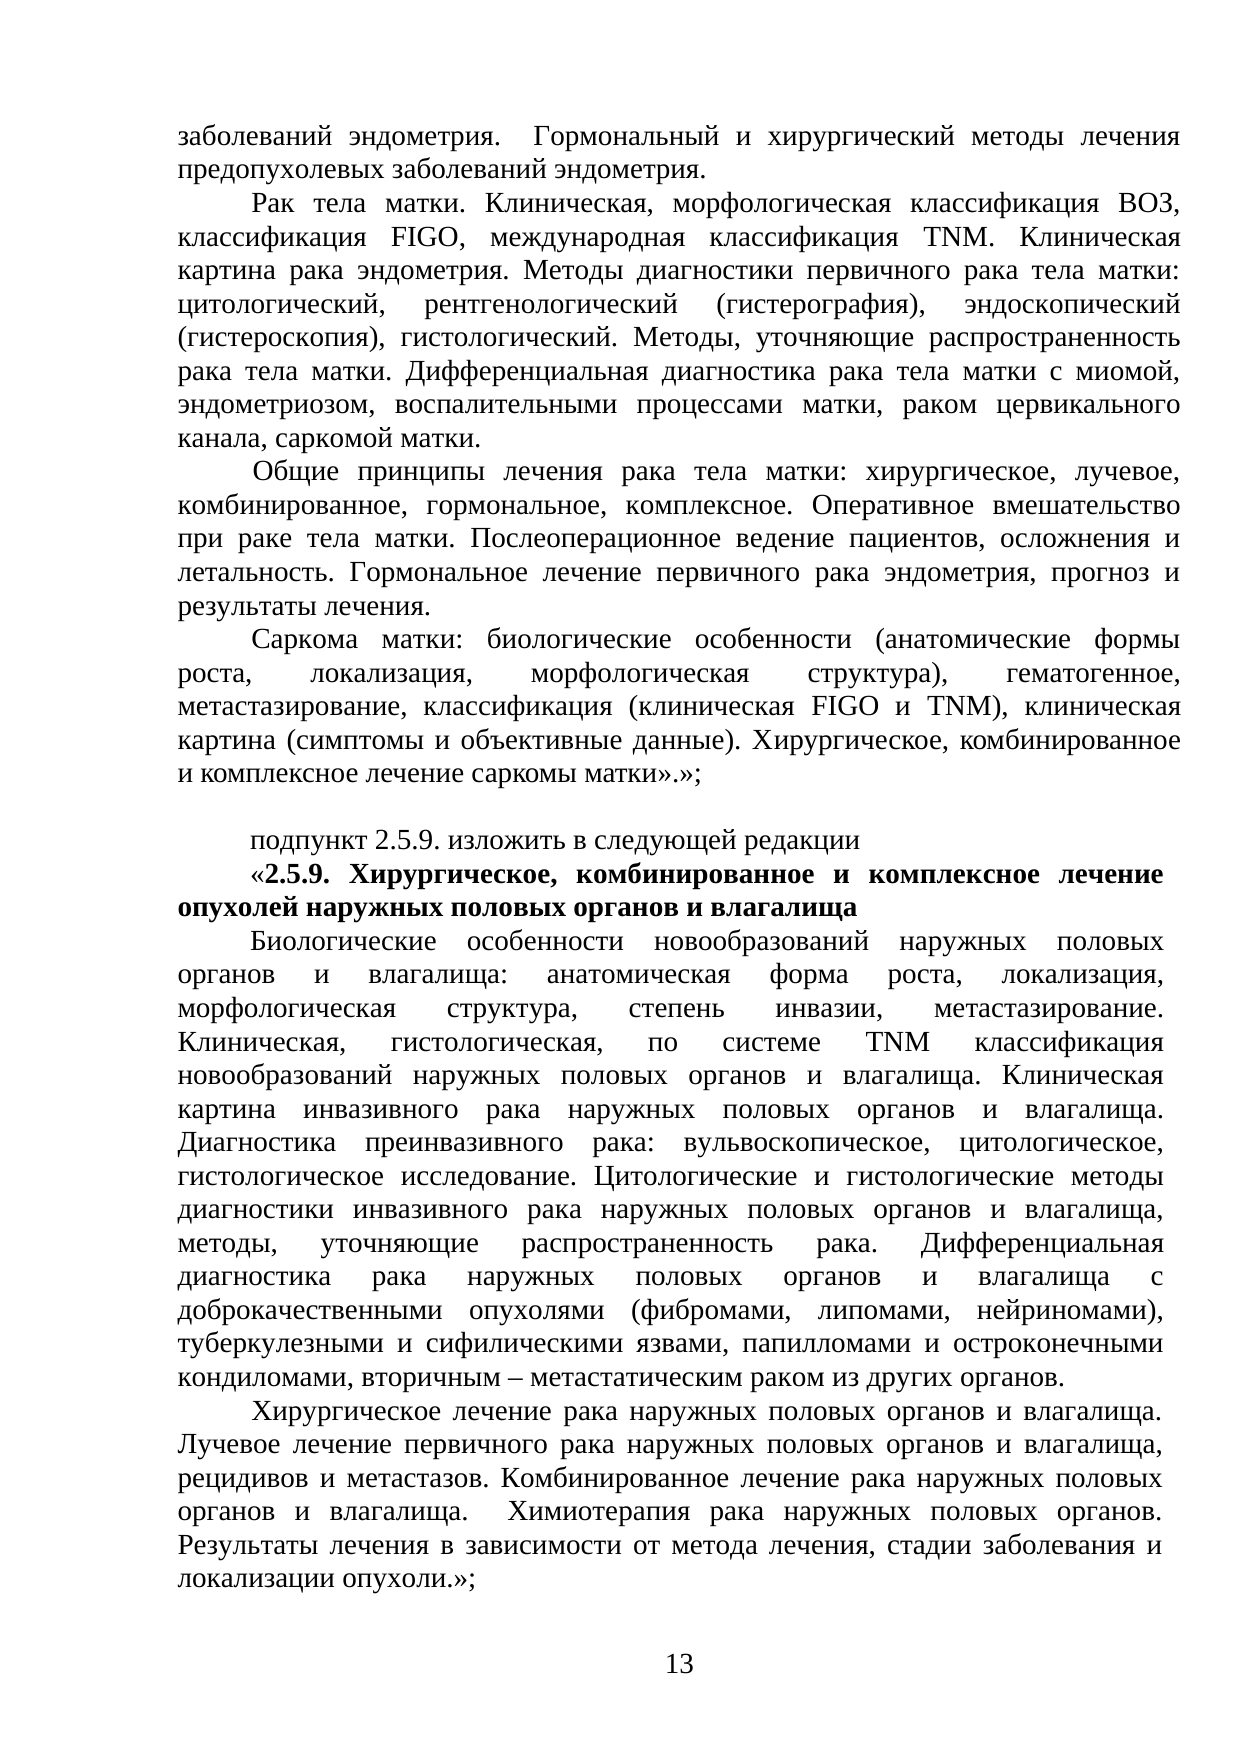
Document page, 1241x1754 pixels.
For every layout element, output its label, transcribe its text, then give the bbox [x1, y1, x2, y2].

text Саркома матки: биологические особенности (анатомические формы роста, локализация, морфологическая структура), гематогенное, метастазирование, классификация (клиническая FIGO и TNM), клиническая картина (симптомы и объективные данные). Хирургическое, комбинированное и комплексное лечение саркомы матки».»; [177, 621, 1181, 789]
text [177, 118, 1181, 185]
text Хирургическое лечение рака наружных половых органов и влагалища. Лучевое лечение первичного рака наружных половых органов и влагалища, рецидивов и метастазов. Комбинированное лечение рака наружных половых органов и влагалища. Химиотерапия рака наружных половых органов. Результаты лечения в зависимости от метода лечения, стадии заболевания и локализации опухоли.»; [177, 1393, 1163, 1594]
text Общие принципы лечения рака тела матки: хирургическое, лучевое, комбинированное, гормональное, комплексное. Оперативное вмешательство при раке тела матки. Послеоперационное ведение пациентов, осложнения и летальность. Гормональное лечение первичного рака эндометрия, прогноз и результаты лечения. [177, 453, 1181, 621]
subtitle Биологические особенности новообразований наружных половых органов и влагалища: анатомическая форма роста, локализация, морфологическая структура, степень инвазии, метастазирование. Клиническая, гистологическая, по системе TNM классификация новообразований наружных половых органов и влагалища. Клиническая картина инвазивного рака наружных половых органов и влагалища. Диагностика преинвазивного рака: вульвоскопическое, цитологическое, гистологическое исследование. Цитологические и гистологические методы диагностики инвазивного рака наружных половых органов и влагалища, методы, уточняющие распространенность рака. Дифференциальная диагностика рака наружных половых органов и влагалища с доброкачественными опухолями (фибромами, липомами, нейриномами), туберкулезными и сифилическими язвами, папилломами и остроконечными кондиломами, вторичным – метастатическим раком из других органов. [177, 923, 1164, 1393]
text Рак тела матки. Клиническая, морфологическая классификация ВОЗ, классификация FIGO, международная классификация TNM. Клиническая картина рака эндометрия. Методы диагностики первичного рака тела матки: цитологический, рентгенологический (гистерография), эндоскопический (гистероскопия), гистологический. Методы, уточняющие распространенность рака тела матки. Дифференциальная диагностика рака тела матки с миомой, эндометриозом, воспалительными процессами матки, раком цервикального канала, саркомой матки. [177, 185, 1181, 453]
subtitle «2.5.9. Хирургическое, комбинированное и комплексное лечение опухолей наружных половых органов и влагалища [177, 856, 1164, 923]
subtitle подпункт 2.5.9. изложить в следующей редакции [177, 822, 1164, 856]
